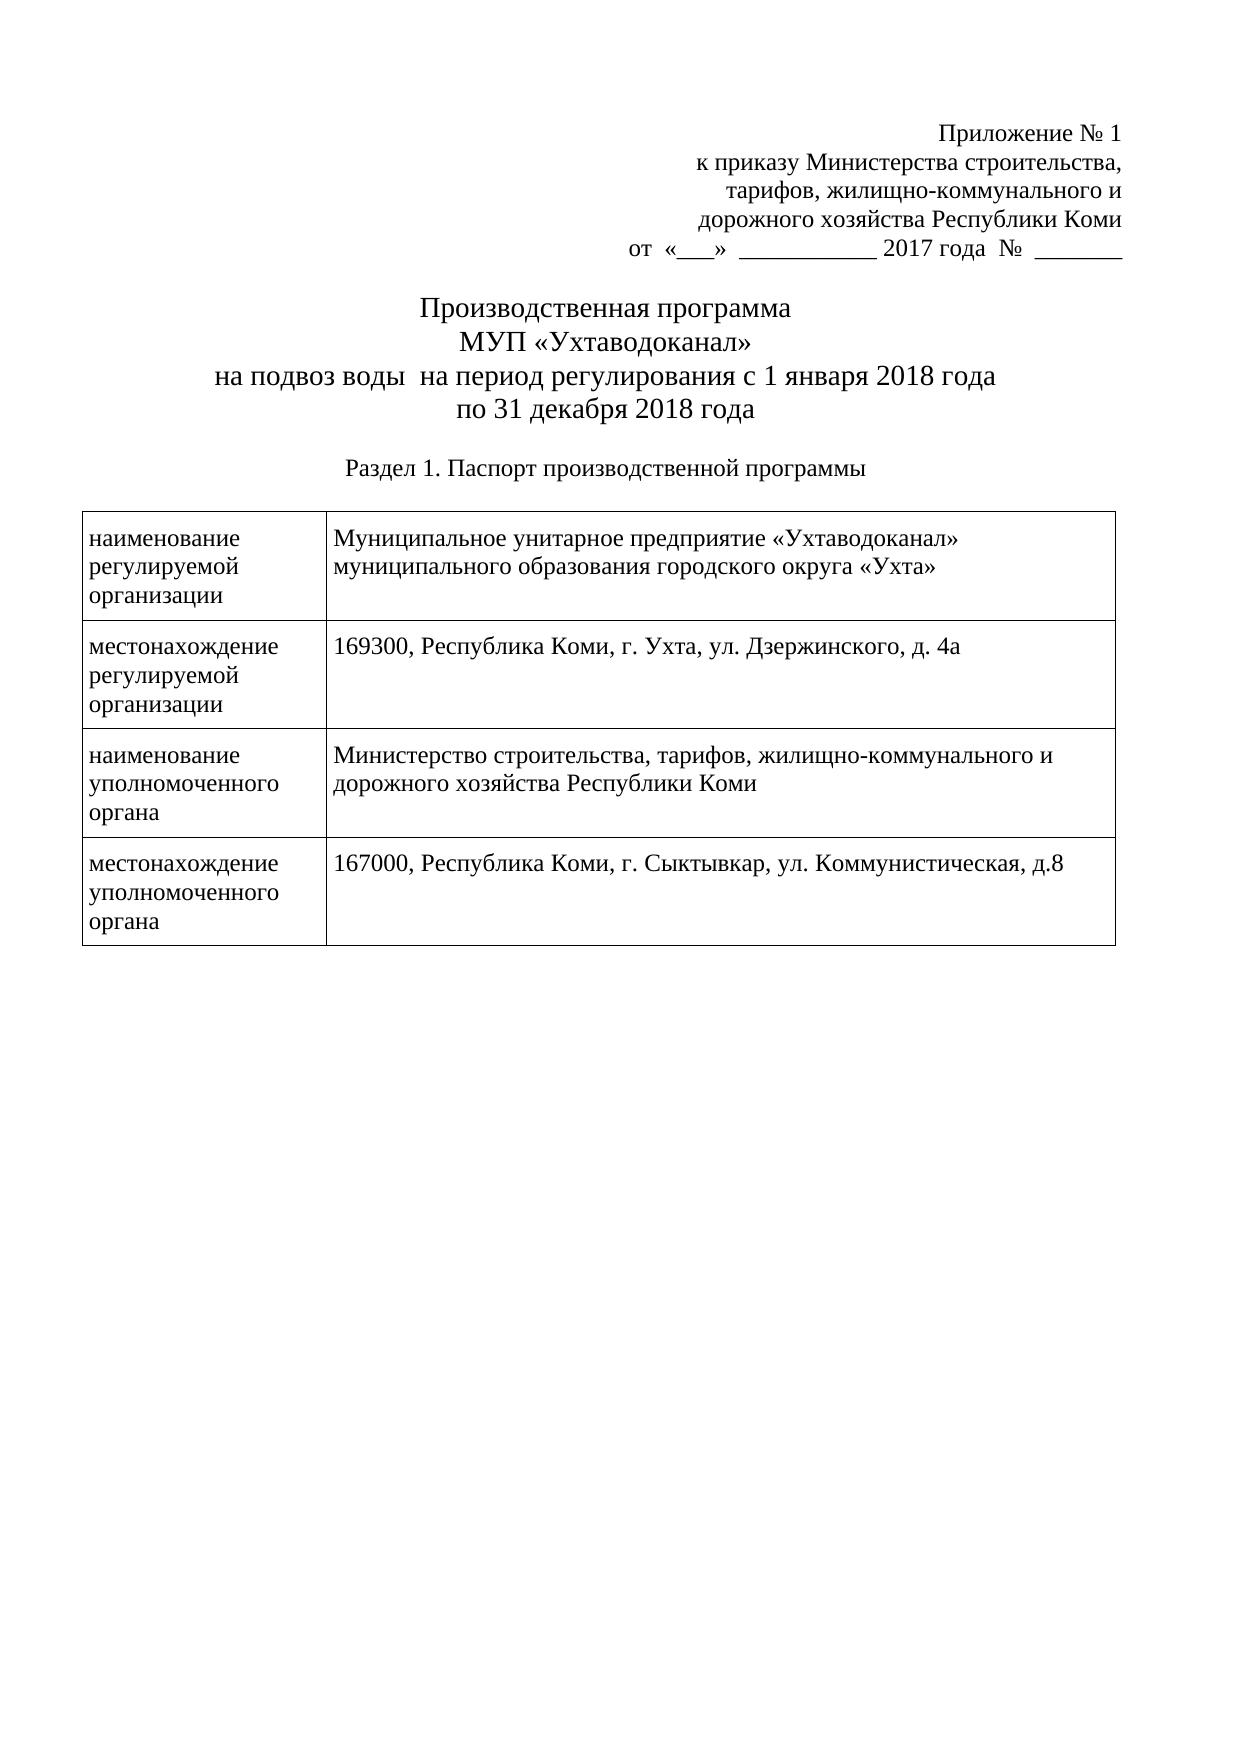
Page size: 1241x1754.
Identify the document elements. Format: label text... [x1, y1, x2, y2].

text Приложение № 1 [89, 118, 1122, 147]
text МУП «Ухтаводоканал» [89, 324, 1122, 358]
text на подвоз воды на период регулирования с 1 января 2018 года [89, 358, 1122, 391]
text по 31 декабря 2018 года [89, 391, 1122, 425]
table_cell наименование уполномоченного органа [83, 729, 326, 837]
text Производственная программа [89, 291, 1122, 324]
text Раздел 1. Паспорт производственной программы [89, 453, 1122, 482]
text тарифов, жилищно-коммунального и [89, 176, 1122, 204]
table_header наименование регулируемой организации [83, 512, 326, 619]
text дорожного хозяйства Республики Коми [89, 204, 1122, 233]
table_cell 169300, Республика Коми, г. Ухта, ул. Дзержинского, д. 4а [327, 621, 1115, 728]
table_header Муниципальное унитарное предприятие «Ухтаводоканал» муниципального образования городского округа «Ухта» [327, 512, 1115, 619]
table_cell местонахождение уполномоченного органа [83, 838, 326, 945]
table_cell Министерство строительства, тарифов, жилищно-коммунального и дорожного хозяйства Республики Коми [327, 729, 1115, 837]
table_cell 167000, Республика Коми, г. Сыктывкар, ул. Коммунистическая, д.8 [327, 838, 1115, 945]
text от «___» ___________ 2017 года № _______ [89, 233, 1122, 262]
text к приказу Министерства строительства, [89, 147, 1122, 176]
table_cell местонахождение регулируемой организации [83, 621, 326, 728]
